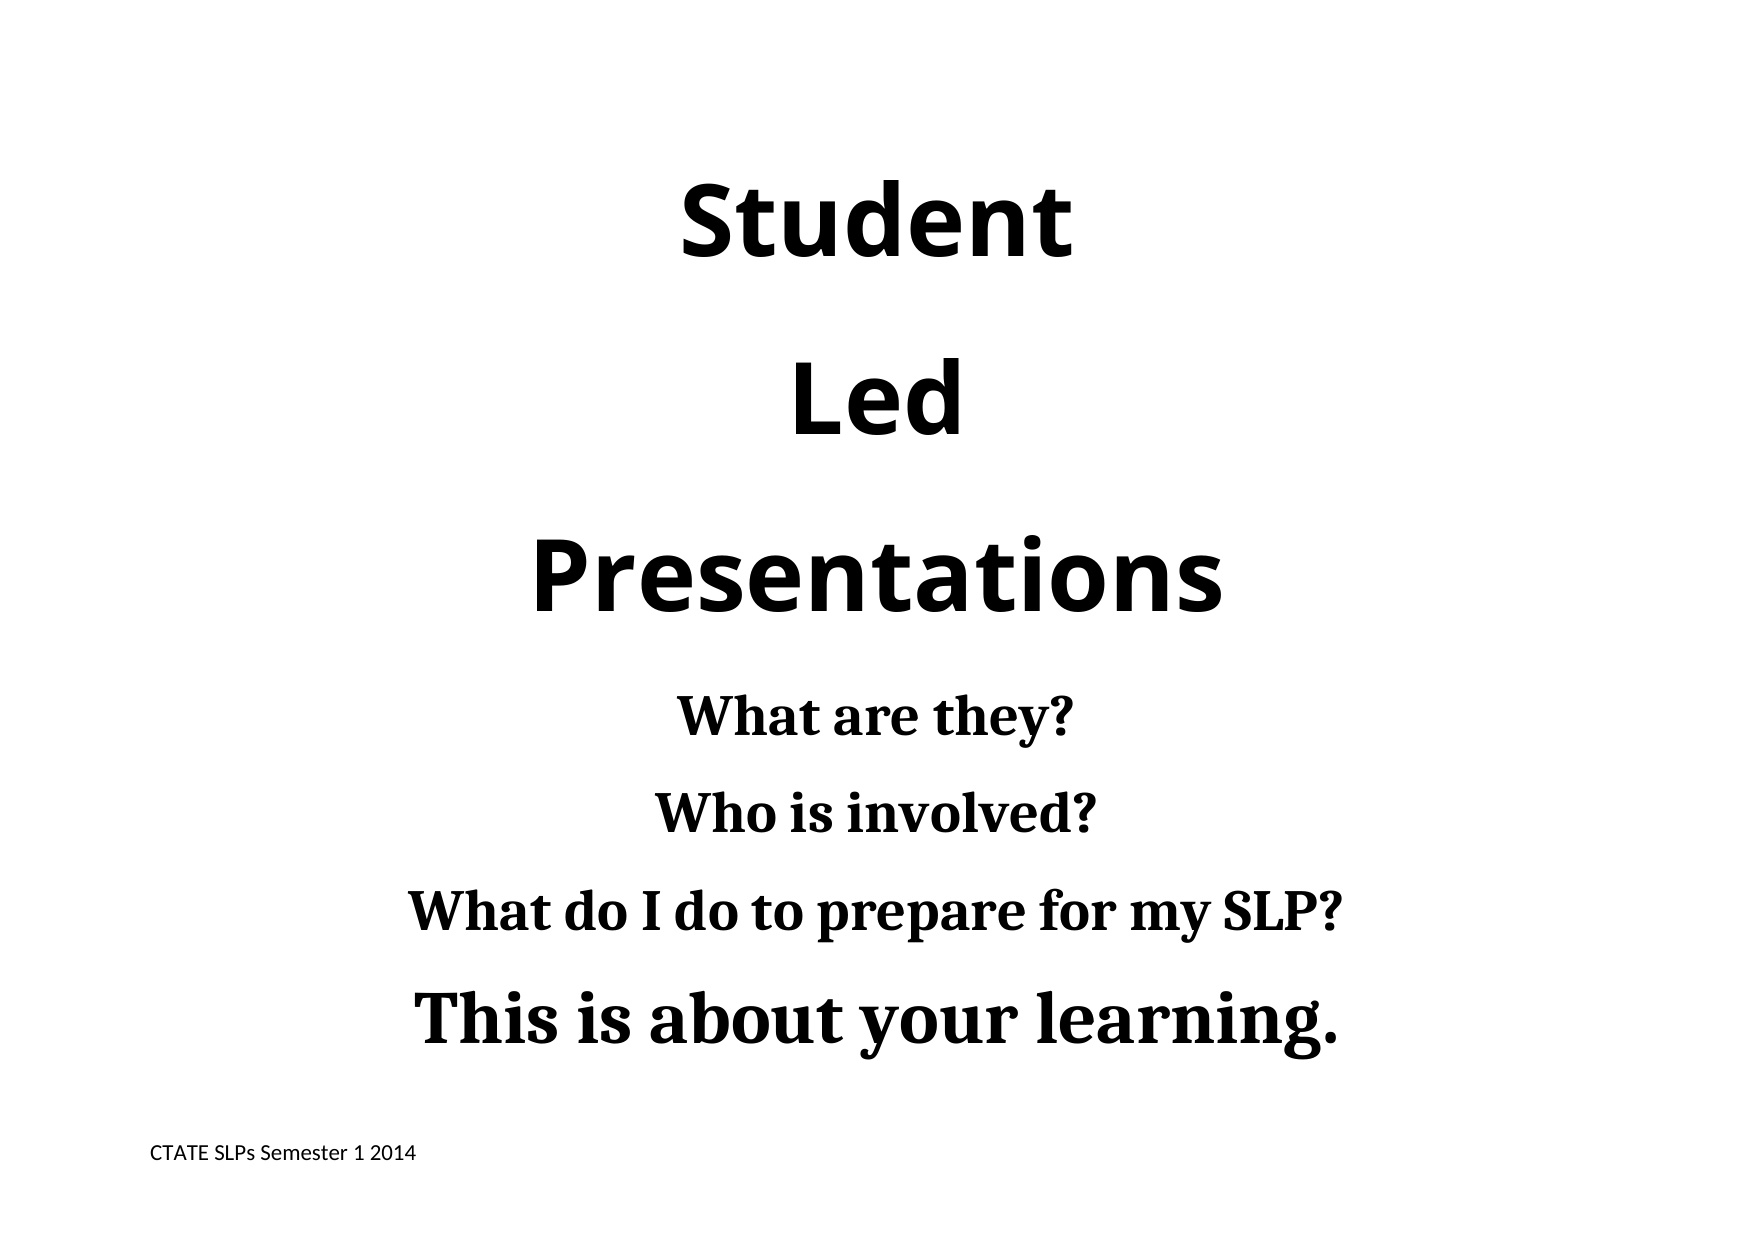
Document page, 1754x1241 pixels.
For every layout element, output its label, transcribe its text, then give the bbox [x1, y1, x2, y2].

text Student [150, 150, 1604, 286]
text Who is involved? [150, 780, 1604, 847]
text This is about your learning. [150, 976, 1604, 1062]
text What do I do to prepare for my SLP? [150, 878, 1604, 945]
text What are they? [150, 682, 1604, 749]
text Presentations [150, 505, 1604, 641]
text Led [150, 327, 1604, 464]
